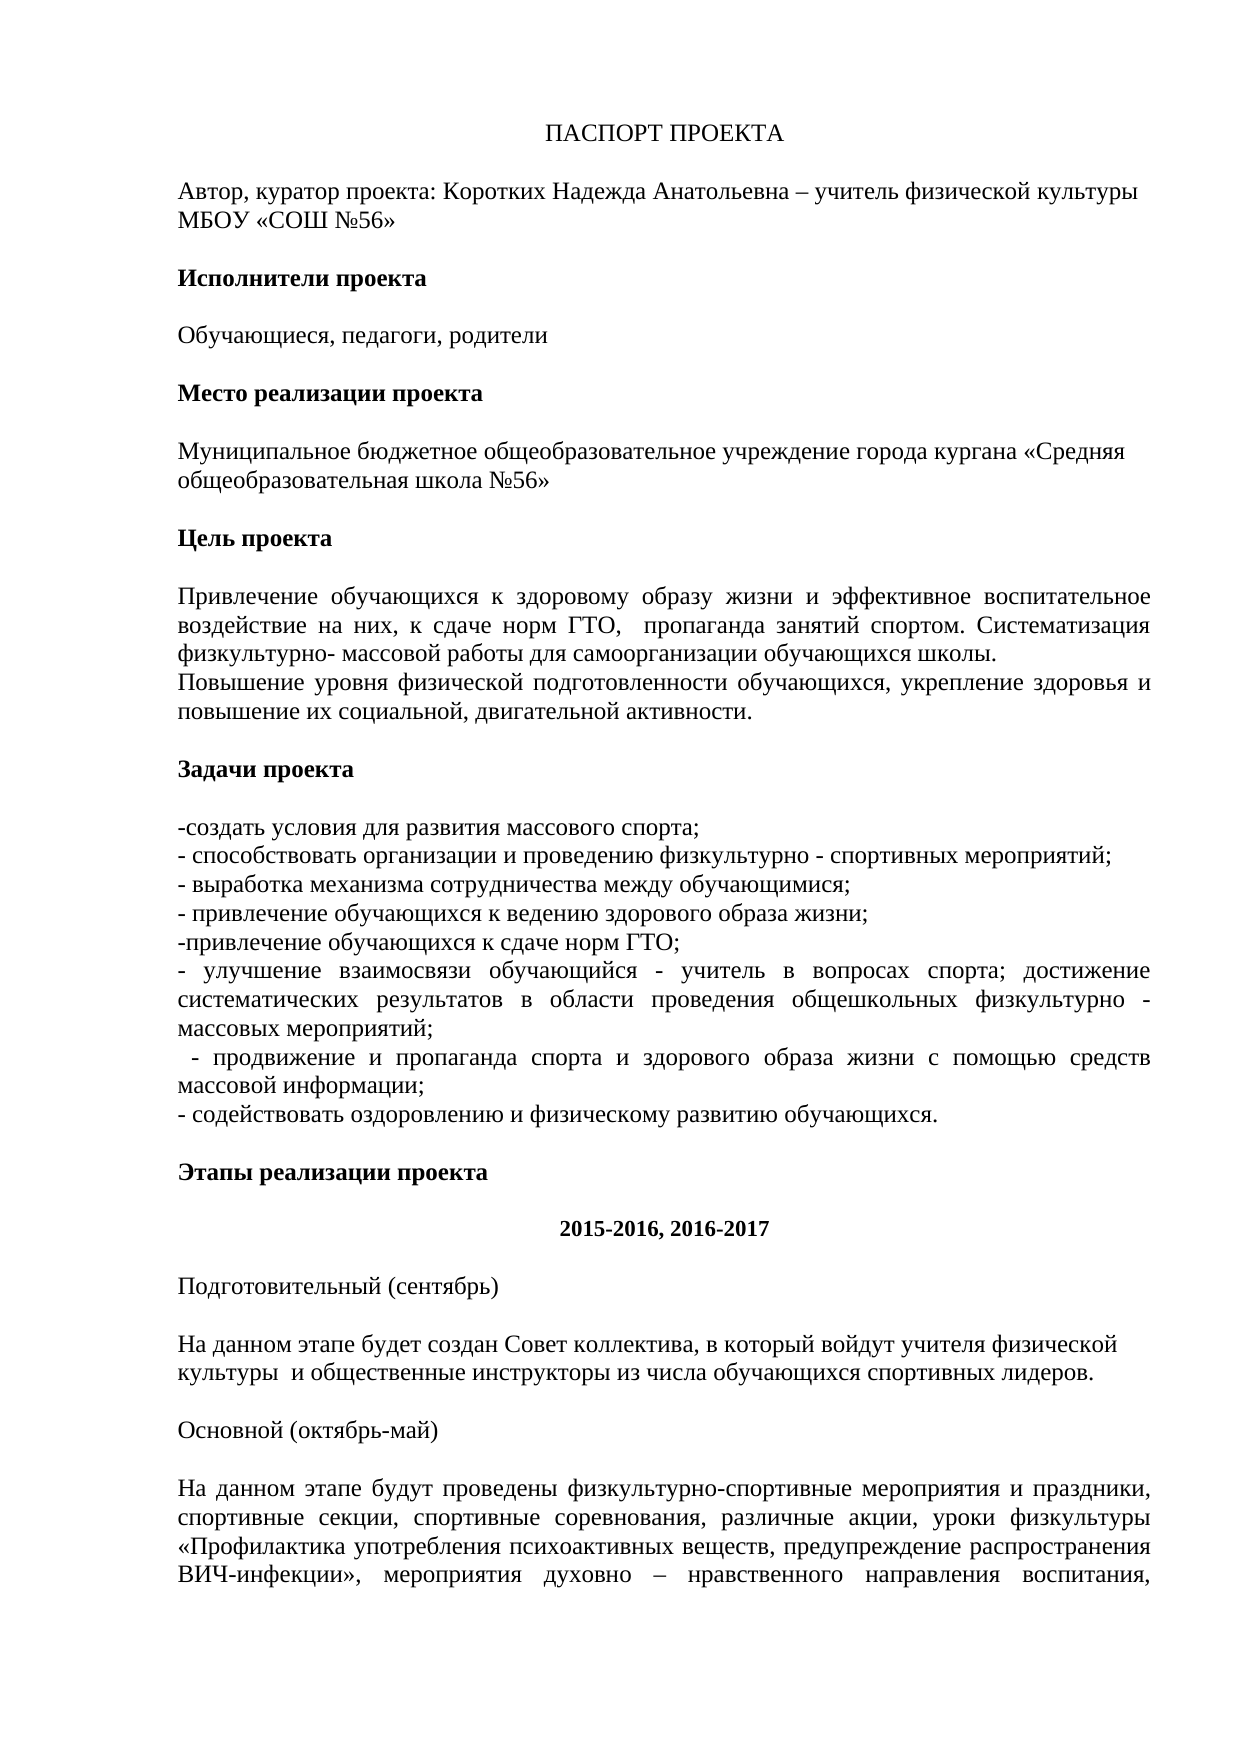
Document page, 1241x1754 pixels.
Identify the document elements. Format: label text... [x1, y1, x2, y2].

text Этапы реализации проекта [177, 1157, 1152, 1186]
text - выработка механизма сотрудничества между обучающимися; [177, 869, 1152, 898]
text На данном этапе будет создан Совет коллектива, в который войдут учителя физической культуры и общественные инструкторы из числа обучающихся спортивных лидеров. [177, 1329, 1152, 1386]
text Исполнители проекта [177, 263, 1152, 291]
text Повышение уровня физической подготовленности обучающихся, укрепление здоровья и повышение их социальной, двигательной активности. [177, 667, 1152, 725]
text - продвижение и пропаганда спорта и здорового образа жизни с помощью средств массовой информации; [177, 1042, 1152, 1099]
text - способствовать организации и проведению физкультурно - спортивных мероприятий; [177, 841, 1152, 869]
text -привлечение обучающихся к сдаче норм ГТО; [177, 927, 1152, 956]
text Подготовительный (сентябрь) [177, 1271, 1152, 1299]
text Автор, куратор проекта: Коротких Надежда Анатольевна – учитель физической культуры МБОУ «СОШ №56» [177, 176, 1152, 233]
text -создать условия для развития массового спорта; [177, 812, 1152, 841]
text ПАСПОРТ ПРОЕКТА [177, 118, 1152, 147]
text Задачи проекта [177, 754, 1152, 783]
text 2015-2016, 2016-2017 [177, 1215, 1152, 1242]
text - улучшение взаимосвязи обучающийся - учитель в вопросах спорта; достижение систематических результатов в области проведения общешкольных физкультурно - массовых мероприятий; [177, 956, 1152, 1042]
text Основной (октябрь-май) [177, 1415, 1152, 1444]
text Место реализации проекта [177, 378, 1152, 407]
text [177, 1473, 1152, 1588]
text - содействовать оздоровлению и физическому развитию обучающихся. [177, 1099, 1152, 1128]
text Обучающиеся, педагоги, родители [177, 321, 1152, 349]
text - привлечение обучающихся к ведению здорового образа жизни; [177, 898, 1152, 927]
text Цель проекта [177, 523, 1152, 552]
text Муниципальное бюджетное общеобразовательное учреждение города кургана «Средняя общеобразовательная школа №56» [177, 436, 1152, 494]
text Привлечение обучающихся к здоровому образу жизни и эффективное воспитательное воздействие на них, к сдаче норм ГТО, пропаганда занятий спортом. Систематизация физкультурно- массовой работы для самоорганизации обучающихся школы. [177, 581, 1152, 667]
